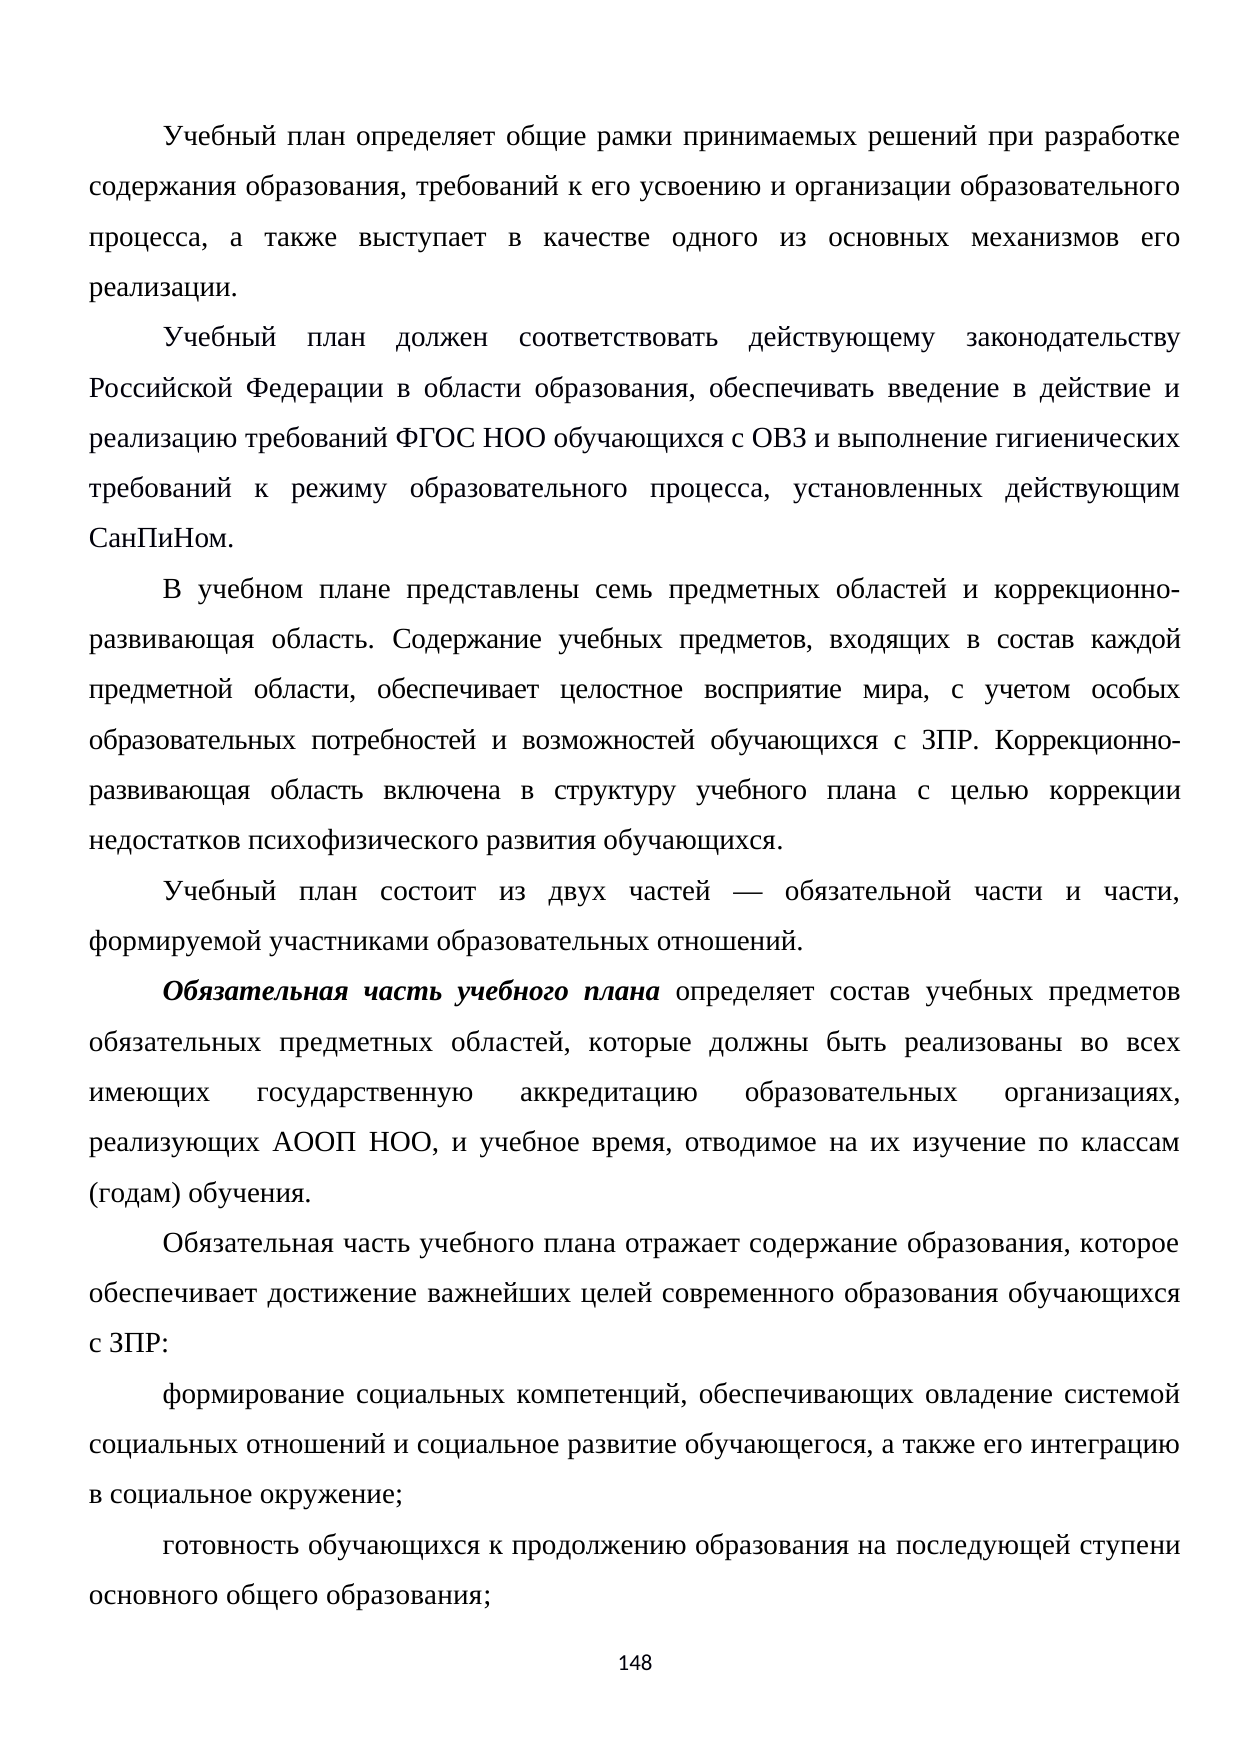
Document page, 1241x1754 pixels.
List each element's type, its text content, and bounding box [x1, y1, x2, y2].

text Учебный план должен соответствовать действующему законодательству Российской Федерации в области образования, обеспечивать введение в действие и реализацию требований ФГОС НОО обучающихся с ОВЗ и выполнение гигиенических требований к режиму образовательного процесса, установленных действующим СанПиНом. [89, 319, 1181, 554]
text готовность обучающихся к продолжению образования на последующей ступени основного общего образования; [89, 1527, 1181, 1611]
text Обязательная часть учебного плана отражает содержание образования, которое обеспечивает достижение важнейших целей современного образования обучающихся с ЗПР: [89, 1225, 1181, 1359]
text Обязательная часть учебного плана определяет состав учебных предметов обязательных предметных областей, которые должны быть реализованы во всех имеющих государственную аккредитацию образовательных организациях, реализующих АООП НОО, и учебное время, отводимое на их изучение по классам (годам) обучения. [89, 973, 1181, 1208]
text Учебный план состоит из двух частей — обязательной части и части, формируемой участниками образовательных отношений. [89, 873, 1181, 957]
text Учебный план определяет общие рамки принимаемых решений при разработке содержания образования, требований к его усвоению и организации образовательного процесса, а также выступает в качестве одного из основных механизмов его реализации. [89, 118, 1181, 303]
text формирование социальных компетенций, обеспечивающих овладение системой социальных отношений и социальное развитие обучающегося, а также его интеграцию в социальное окружение; [89, 1376, 1181, 1510]
text В учебном плане представлены семь предметных областей и коррекционно-развивающая область. Содержание учебных предметов, входящих в состав каждой предметной области, обеспечивает целостное восприятие мира, с учетом особых образовательных потребностей и возможностей обучающихся с ЗПР. Коррекционно-развивающая область включена в структуру учебного плана с целью коррекции недостатков психофизического развития обучающихся. [89, 571, 1181, 856]
